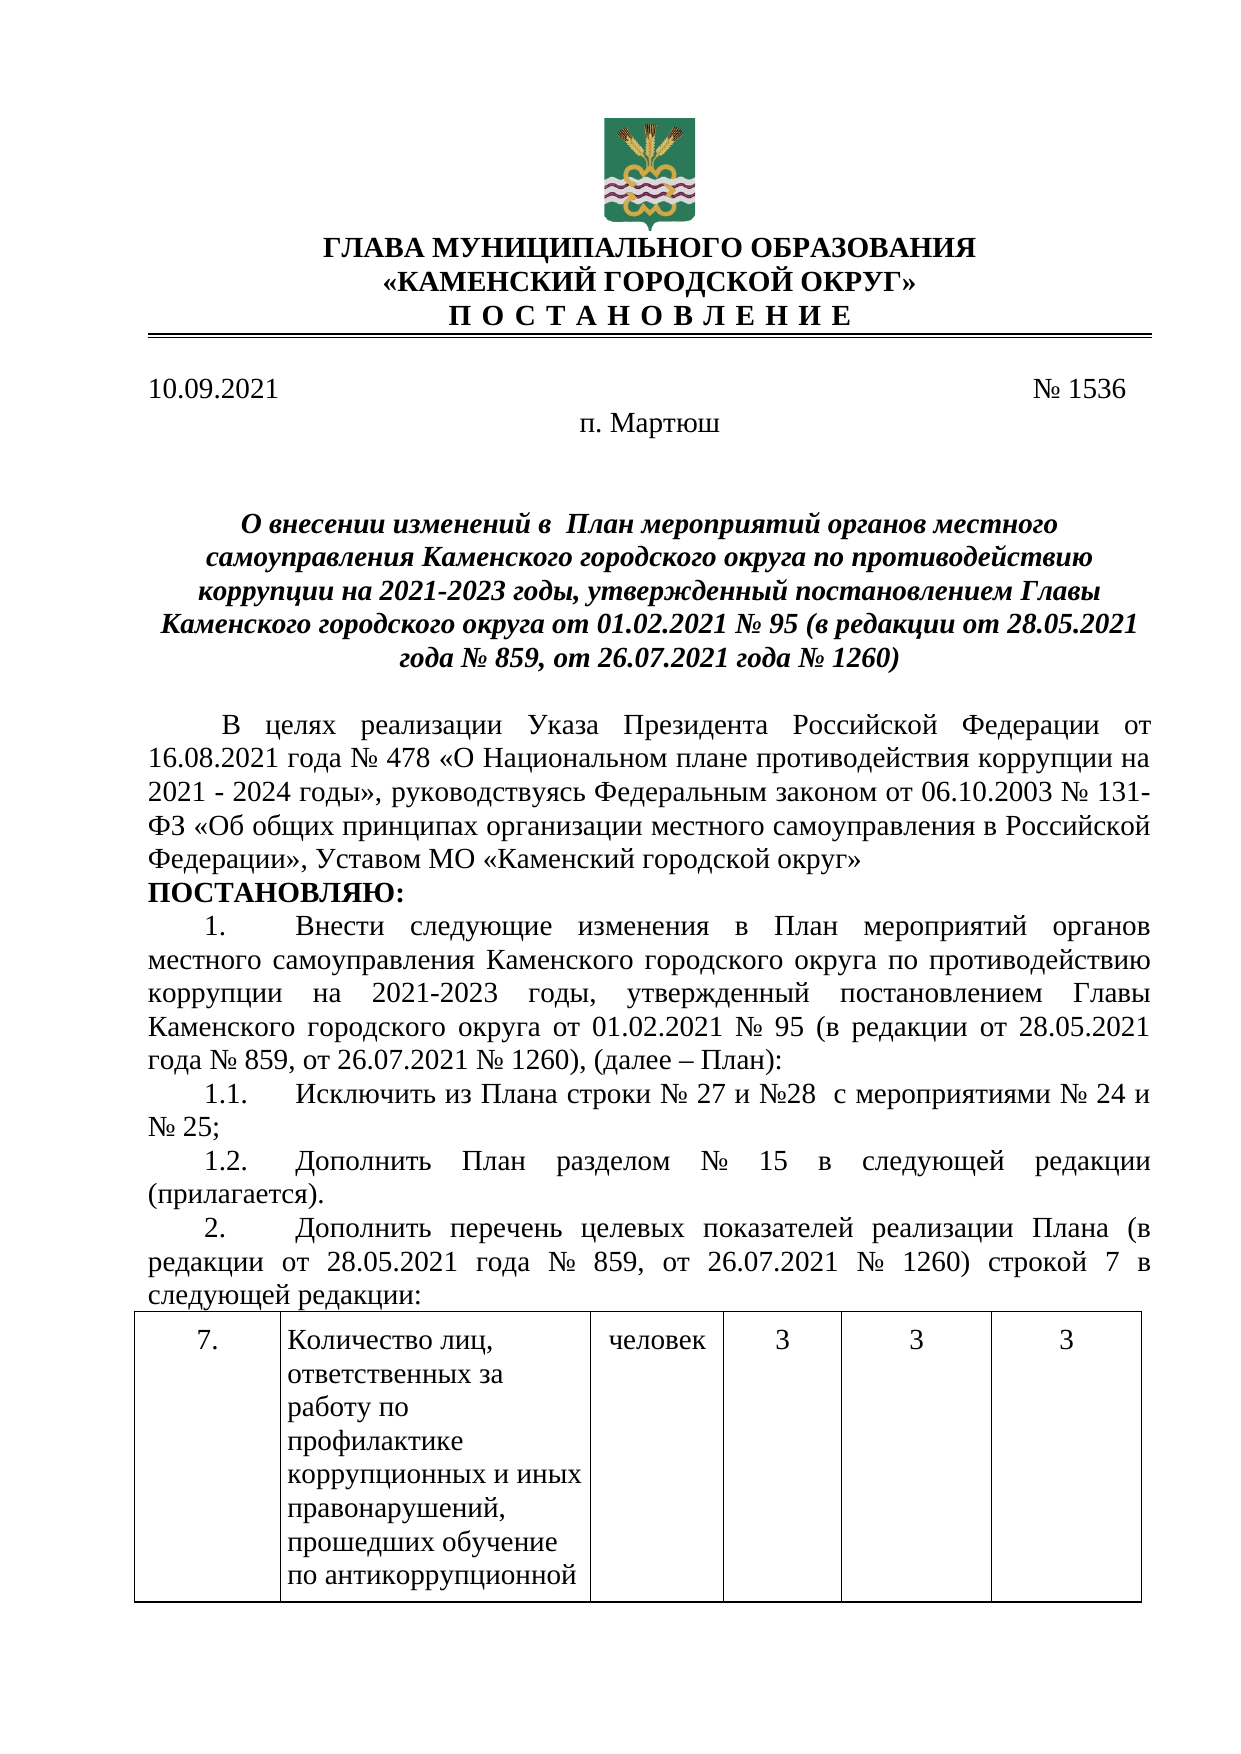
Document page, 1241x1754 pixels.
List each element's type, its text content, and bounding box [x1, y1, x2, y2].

text О внесении изменений в План мероприятий органов местного самоуправления Каменского городского округа по противодействию коррупции на 2021-2023 годы, утвержденный постановлением Главы Каменского городского округа от 01.02.2021 № 95 (в редакции от 28.05.2021 года № 859, от 26.07.2021 года № 1260) [148, 506, 1152, 673]
subtitle 10.09.2021 № 1536 [148, 372, 1152, 405]
picture [604, 118, 696, 231]
text ГЛАВА МУНИЦИПАЛЬНОГО ОБРАЗОВАНИЯ [148, 231, 1152, 264]
table_header 7. [135, 1312, 280, 1601]
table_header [281, 1312, 590, 1601]
list Исключить из Плана строки № 27 и №28 с мероприятиями № 24 и № 25; [148, 1076, 1152, 1143]
text В целях реализации Указа Президента Российской Федерации от 16.08.2021 года № 478 «О Национальном плане противодействия коррупции на 2021 - 2024 годы», руководствуясь Федеральным законом от 06.10.2003 № 131-ФЗ «Об общих принципах организации местного самоуправления в Российской Федерации», Уставом МО «Каменский городской округ» [148, 707, 1152, 875]
subtitle ПОСТАНОВЛЕНИЕ [148, 298, 1152, 333]
list Дополнить План разделом № 15 в следующей редакции (прилагается). [148, 1143, 1152, 1210]
text ПОСТАНОВЛЯЮ: [148, 875, 1152, 908]
table_header 3 [842, 1312, 991, 1601]
table_header 3 [724, 1312, 841, 1601]
table_header человек [591, 1312, 723, 1601]
text п. Мартюш [148, 405, 1152, 439]
list Дополнить перечень целевых показателей реализации Плана (в редакции от 28.05.2021 года № 859, от 26.07.2021 № 1260) строкой 7 в следующей редакции: [148, 1210, 1152, 1311]
list Внести следующие изменения в План мероприятий органов местного самоуправления Каменского городского округа по противодействию коррупции на 2021-2023 годы, утвержденный постановлением Главы Каменского городского округа от 01.02.2021 № 95 (в редакции от 28.05.2021 года № 859, от 26.07.2021 № 1260), (далее – План): [148, 908, 1152, 1076]
table_header 3 [992, 1312, 1141, 1601]
text «КАМЕНСКИЙ ГОРОДСКОЙ ОКРУГ» [148, 264, 1152, 298]
